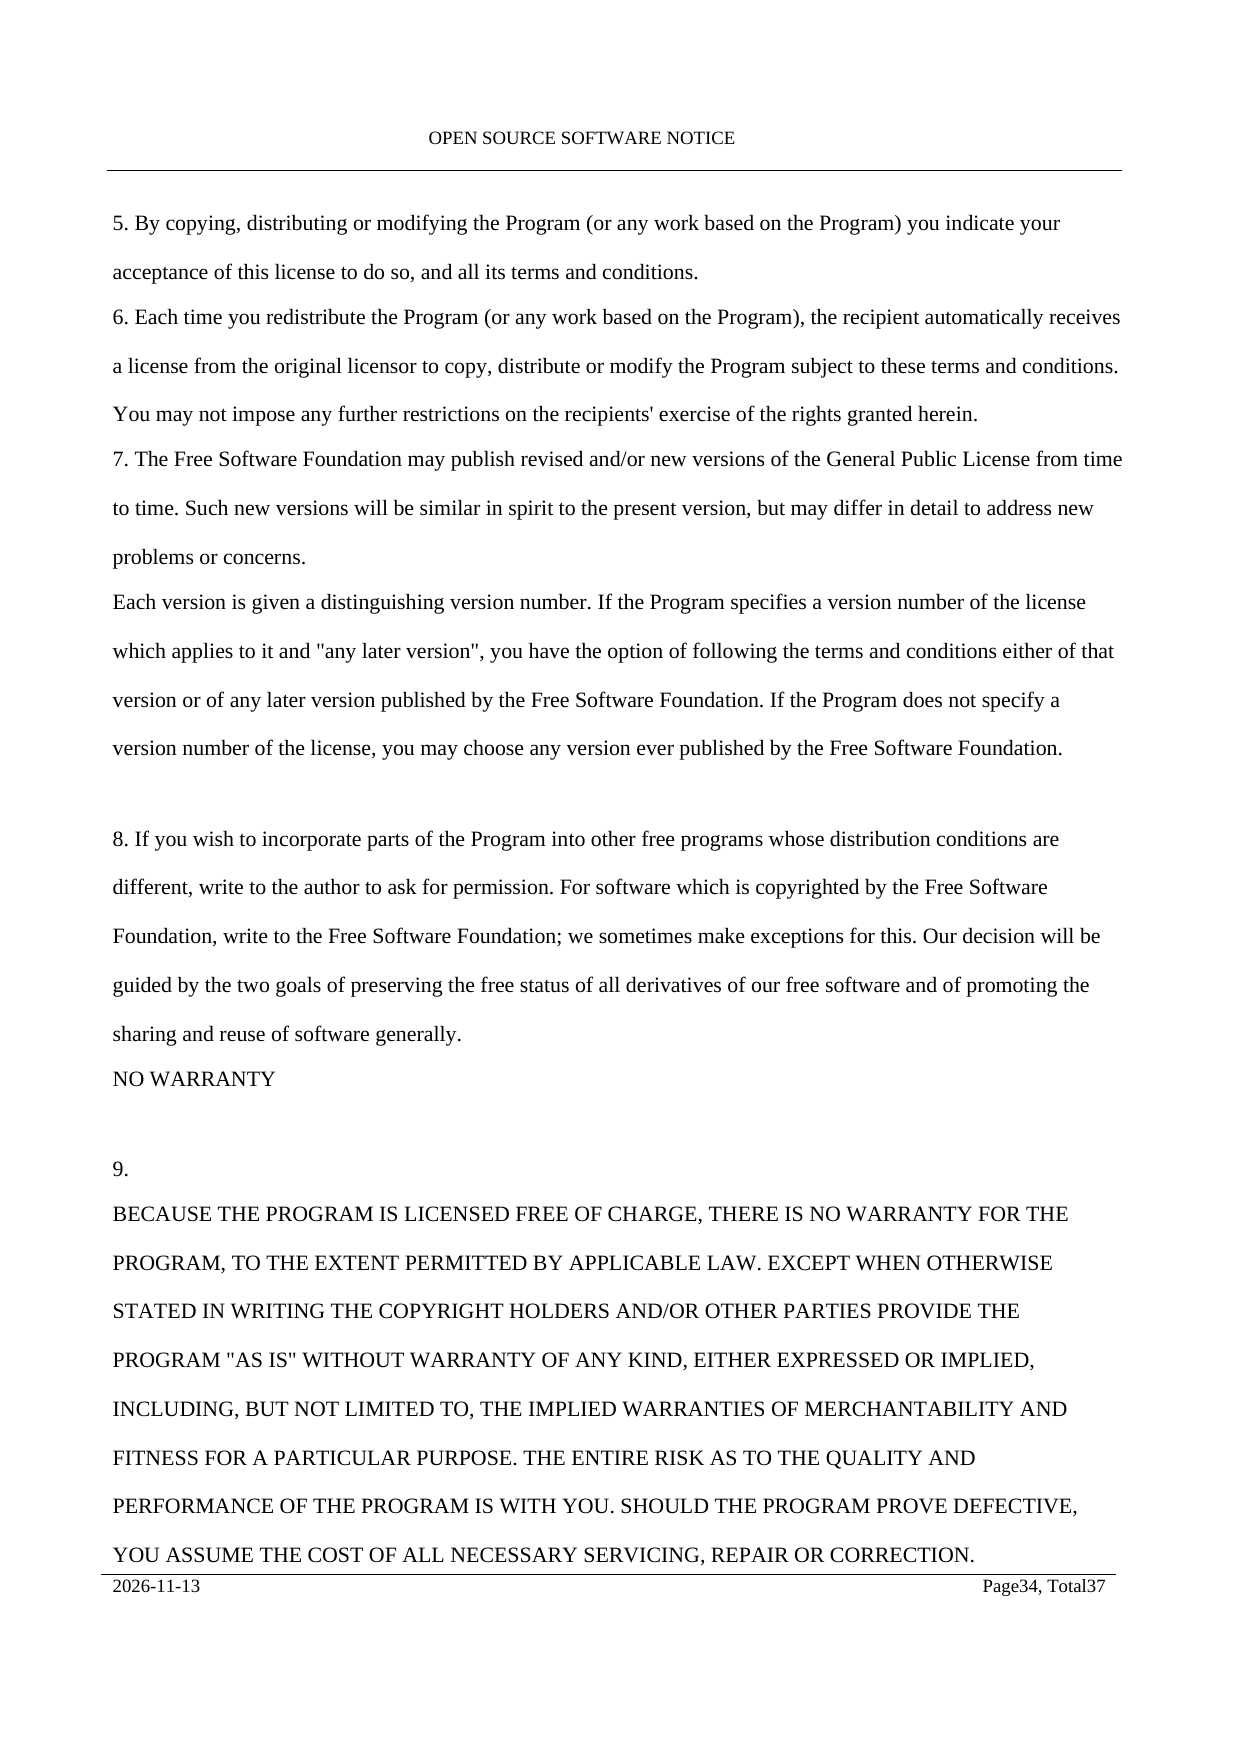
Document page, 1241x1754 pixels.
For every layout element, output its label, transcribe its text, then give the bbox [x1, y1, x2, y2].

text BECAUSE THE PROGRAM IS LICENSED FREE OF CHARGE, THERE IS NO WARRANTY FOR THE PROGRAM, TO THE EXTENT PERMITTED BY APPLICABLE LAW. EXCEPT WHEN OTHERWISE STATED IN WRITING THE COPYRIGHT HOLDERS AND/OR OTHER PARTIES PROVIDE THE PROGRAM "AS IS" WITHOUT WARRANTY OF ANY KIND, EITHER EXPRESSED OR IMPLIED, INCLUDING, BUT NOT LIMITED TO, THE IMPLIED WARRANTIES OF MERCHANTABILITY AND FITNESS FOR A PARTICULAR PURPOSE. THE ENTIRE RISK AS TO THE QUALITY AND PERFORMANCE OF THE PROGRAM IS WITH YOU. SHOULD THE PROGRAM PROVE DEFECTIVE, YOU ASSUME THE COST OF ALL NECESSARY SERVICING, REPAIR OR CORRECTION. [112, 1197, 1128, 1571]
text 6. Each time you redistribute the Program (or any work based on the Program), the recipient automatically receives a license from the original licensor to copy, distribute or modify the Program subject to these terms and conditions. You may not impose any further restrictions on the recipients' exercise of the rights granted herein. [112, 300, 1128, 430]
text 5. By copying, distributing or modifying the Program (or any work based on the Program) you indicate your acceptance of this license to do so, and all its terms and conditions. [112, 206, 1128, 288]
text 9. [112, 1152, 1128, 1185]
text 7. The Free Software Foundation may publish revised and/or new versions of the General Public License from time to time. Such new versions will be similar in spirit to the present version, but may differ in detail to address new problems or concerns. [112, 443, 1128, 573]
text 8. If you wish to incorporate parts of the Program into other free programs whose distribution conditions are different, write to the author to ask for permission. For software which is copyrighted by the Free Software Foundation, write to the Free Software Foundation; we sometimes make exceptions for this. Our decision will be guided by the two goals of preserving the free status of all derivatives of our free software and of promoting the sharing and reuse of software generally. [112, 822, 1128, 1049]
text Each version is given a distinguishing version number. If the Program specifies a version number of the license which applies to it and "any later version", you have the option of following the terms and conditions either of that version or of any later version published by the Free Software Foundation. If the Program does not specify a version number of the license, you may choose any version ever published by the Free Software Foundation. [112, 585, 1128, 764]
text NO WARRANTY [112, 1062, 1128, 1094]
